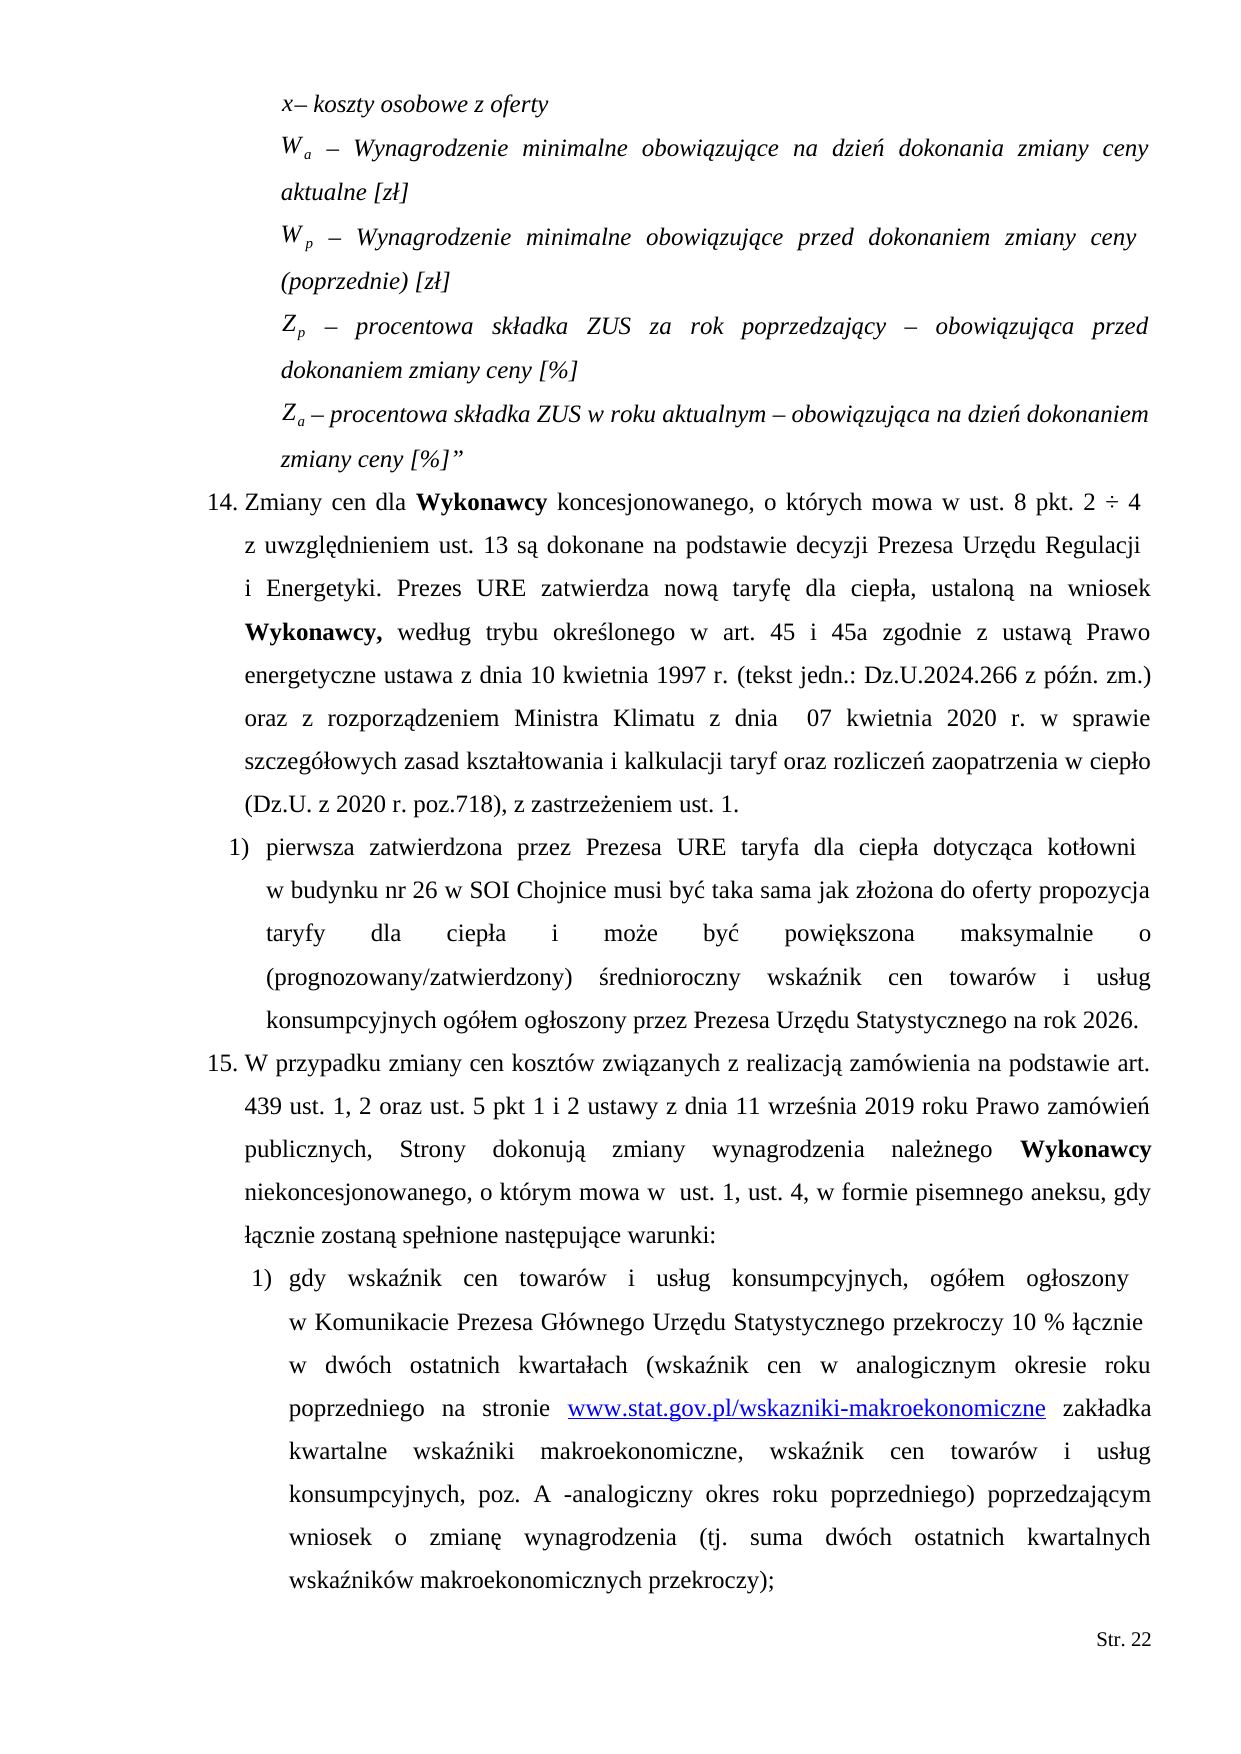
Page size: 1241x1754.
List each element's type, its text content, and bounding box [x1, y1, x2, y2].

text – Wynagrodzenie minimalne obowiązujące na dzień dokonania zmiany ceny aktualne [zł] [281, 132, 1152, 206]
text – procentowa składka ZUS w roku aktualnym – obowiązująca na dzień dokonaniem zmiany ceny [%]” [281, 398, 1152, 473]
list pierwsza zatwierdzona przez Prezesa URE taryfa dla ciepła dotycząca kotłowni w budynku nr 26 w SOI Chojnice musi być taka sama jak złożona do oferty propozycja taryfy dla ciepła i może być powiększona maksymalnie o (prognozowany/zatwierdzony) średnioroczny wskaźnik cen towarów i usług konsumpcyjnych ogółem ogłoszony przez Prezesa Urzędu Statystycznego na rok 2026. [228, 832, 1152, 1033]
list W przypadku zmiany cen kosztów związanych z realizacją zamówienia na podstawie art. 439 ust. 1, 2 oraz ust. 5 pkt 1 i 2 ustawy z dnia 11 września 2019 roku Prawo zamówień publicznych, Strony dokonują zmiany wynagrodzenia należnego Wykonawcy niekoncesjonowanego, o którym mowa w ust. 1, ust. 4, w formie pisemnego aneksu, gdy łącznie zostaną spełnione następujące warunki: [207, 1048, 1152, 1249]
list Zmiany cen dla Wykonawcy koncesjonowanego, o których mowa w ust. 8 pkt. 2 ÷ 4 z uwzględnieniem ust. 13 są dokonane na podstawie decyzji Prezesa Urzędu Regulacji i Energetyki. Prezes URE zatwierdza nową taryfę dla ciepła, ustaloną na wniosek Wykonawcy, według trybu określonego w art. 45 i 45a zgodnie z ustawą Prawo energetyczne ustawa z dnia 10 kwietnia 1997 r. (tekst jedn.: Dz.U.2024.266 z późn. zm.) oraz z rozporządzeniem Ministra Klimatu z dnia 07 kwietnia 2020 r. w sprawie szczegółowych zasad kształtowania i kalkulacji taryf oraz rozliczeń zaopatrzenia w ciepło (Dz.U. z 2020 r. poz.718), z zastrzeżeniem ust. 1. [207, 487, 1152, 818]
list gdy wskaźnik cen towarów i usług konsumpcyjnych, ogółem ogłoszony w Komunikacie Prezesa Głównego Urzędu Statystycznego przekroczy 10 % łącznie w dwóch ostatnich kwartałach (wskaźnik cen w analogicznym okresie roku poprzedniego na stronie www.stat.gov.pl/wskazniki-makroekonomiczne zakładka kwartalne wskaźniki makroekonomiczne, wskaźnik cen towarów i usług konsumpcyjnych, poz. A -analogiczny okres roku poprzedniego) poprzedzającym wniosek o zmianę wynagrodzenia (tj. suma dwóch ostatnich kwartalnych wskaźników makroekonomicznych przekroczy); [251, 1263, 1152, 1594]
text – koszty osobowe z oferty [281, 89, 1152, 117]
text – procentowa składka ZUS za rok poprzedzający – obowiązująca przed dokonaniem zmiany ceny [%] [281, 309, 1152, 384]
text – Wynagrodzenie minimalne obowiązujące przed dokonaniem zmiany ceny (poprzednie) [zł] [281, 221, 1152, 295]
